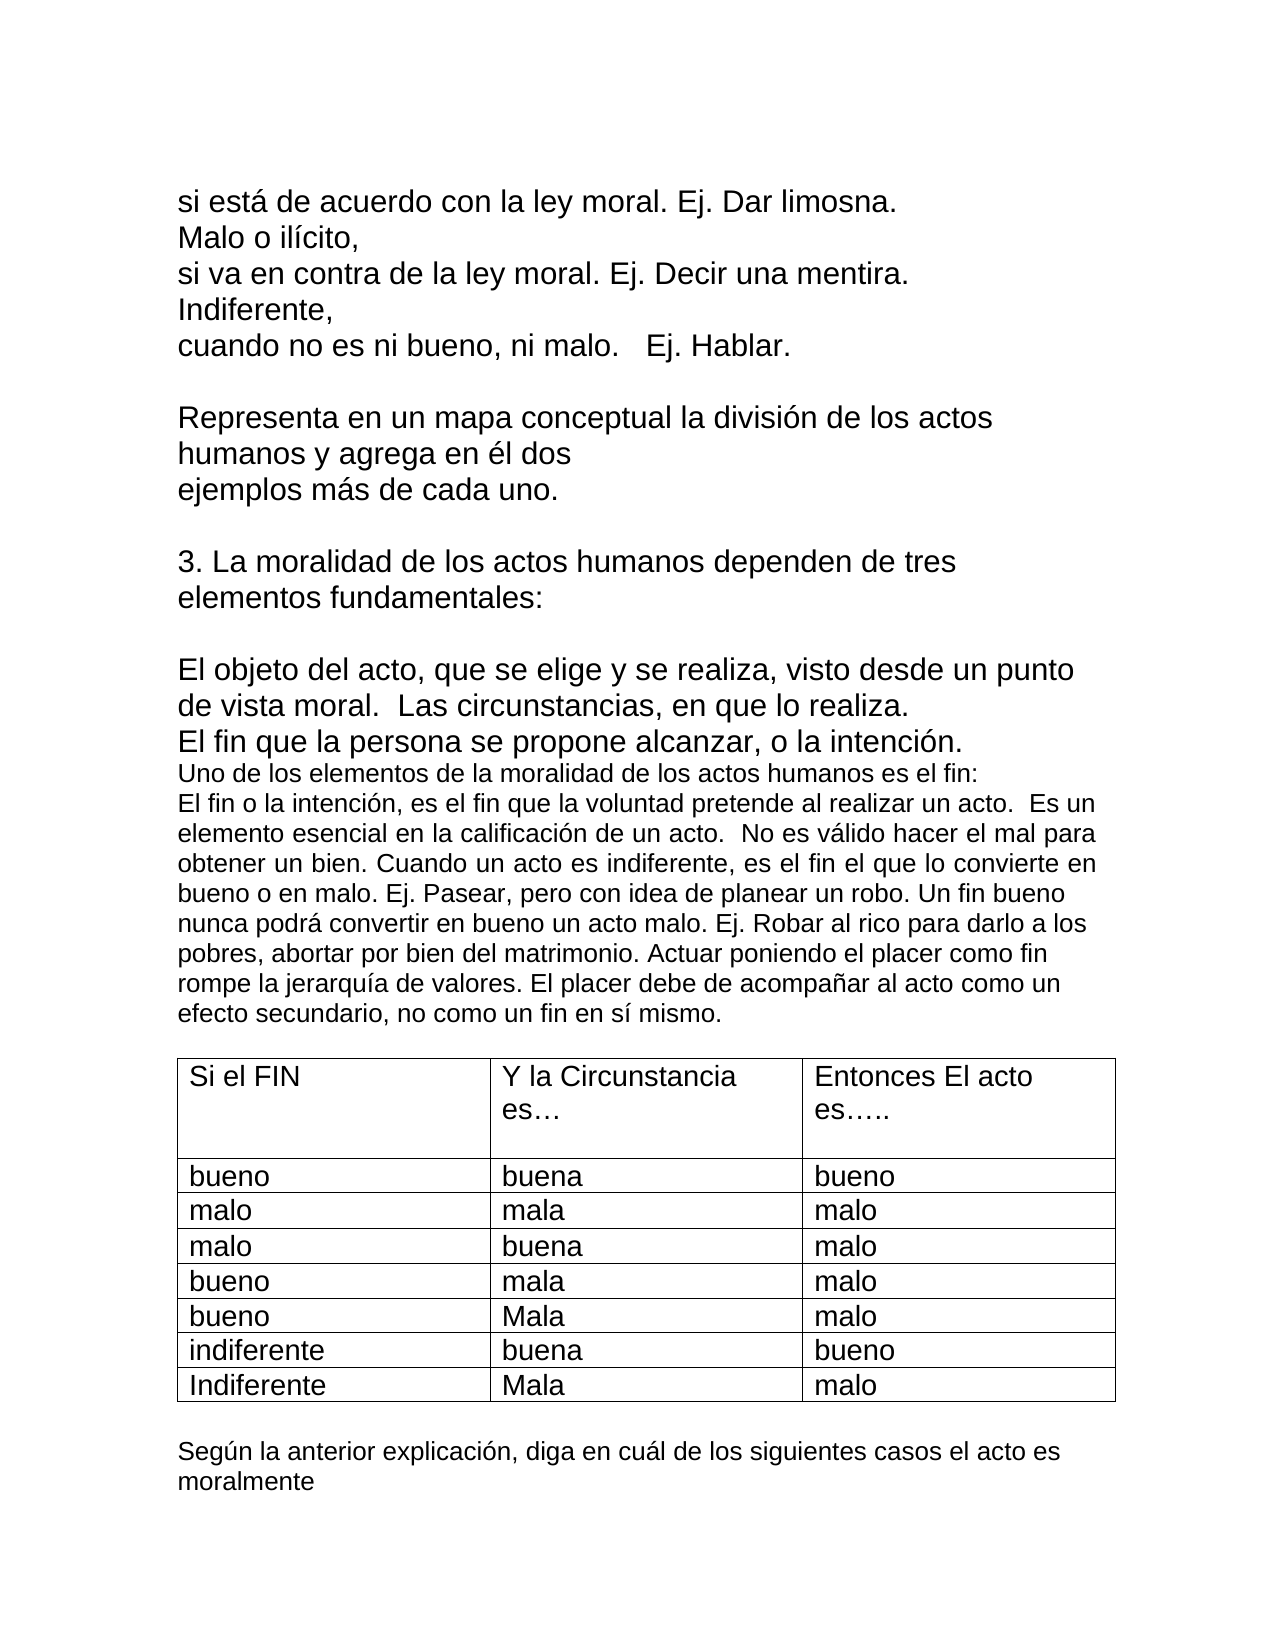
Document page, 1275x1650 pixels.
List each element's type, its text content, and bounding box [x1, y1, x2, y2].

table_cell malo [803, 1264, 1115, 1297]
text Malo o ilícito, [177, 219, 1098, 255]
table_cell bueno [803, 1159, 1115, 1192]
table_cell indiferente [178, 1333, 490, 1367]
table_cell malo [178, 1229, 490, 1263]
table_cell malo [178, 1193, 490, 1228]
table_cell Indiferente [178, 1368, 490, 1401]
text nunca podrá convertir en bueno un acto malo. Ej. Robar al rico para darlo a los pobres, abortar por bien del matrimonio. Actuar poniendo el placer como fin rompe la jerarquía de valores. El placer debe de acompañar al acto como un efecto secundario, no como un fin en sí mismo. [177, 908, 1098, 1028]
table_cell malo [803, 1193, 1115, 1228]
table_cell bueno [178, 1299, 490, 1332]
text El fin o la intención, es el fin que la voluntad pretende al realizar un acto. Es un elemento esencial en la calificación de un acto. No es válido hacer el mal para obtener un bien. Cuando un acto es indiferente, es el fin el que lo convierte en bueno o en malo. Ej. Pasear, pero con idea de planear un robo. Un fin bueno [177, 788, 1098, 908]
text 3. La moralidad de los actos humanos dependen de tres elementos fundamentales: [177, 543, 1098, 615]
table_header Si el FIN [178, 1059, 490, 1158]
table_cell bueno [178, 1159, 490, 1192]
table_cell Mala [491, 1368, 802, 1401]
text Indiferente, [177, 291, 1098, 327]
table_cell Mala [491, 1299, 802, 1332]
text Representa en un mapa conceptual la división de los actos humanos y agrega en él dos [177, 399, 1098, 471]
table_cell buena [491, 1229, 802, 1263]
table_cell mala [491, 1264, 802, 1297]
table_cell buena [491, 1333, 802, 1367]
text Uno de los elementos de la moralidad de los actos humanos es el fin: [177, 758, 1098, 788]
table_header Y la Circunstancia es… [491, 1059, 802, 1158]
table_cell buena [491, 1159, 802, 1192]
text El fin que la persona se propone alcanzar, o la intención. [177, 723, 1098, 758]
table_cell bueno [178, 1264, 490, 1297]
text si va en contra de la ley moral. Ej. Decir una mentira. [177, 255, 1098, 291]
table_cell malo [803, 1299, 1115, 1332]
text ejemplos más de cada uno. [177, 471, 1098, 507]
table_cell mala [491, 1193, 802, 1228]
text Según la anterior explicación, diga en cuál de los siguientes casos el acto es moralmente [177, 1436, 1098, 1496]
table_cell bueno [803, 1333, 1115, 1367]
text cuando no es ni bueno, ni malo. Ej. Hablar. [177, 327, 1098, 363]
text El objeto del acto, que se elige y se realiza, visto desde un punto de vista moral. Las circunstancias, en que lo realiza. [177, 651, 1098, 723]
table_header Entonces El acto es….. [803, 1059, 1115, 1158]
text si está de acuerdo con la ley moral. Ej. Dar limosna. [177, 183, 1098, 219]
table_cell malo [803, 1229, 1115, 1263]
table_cell malo [803, 1368, 1115, 1401]
